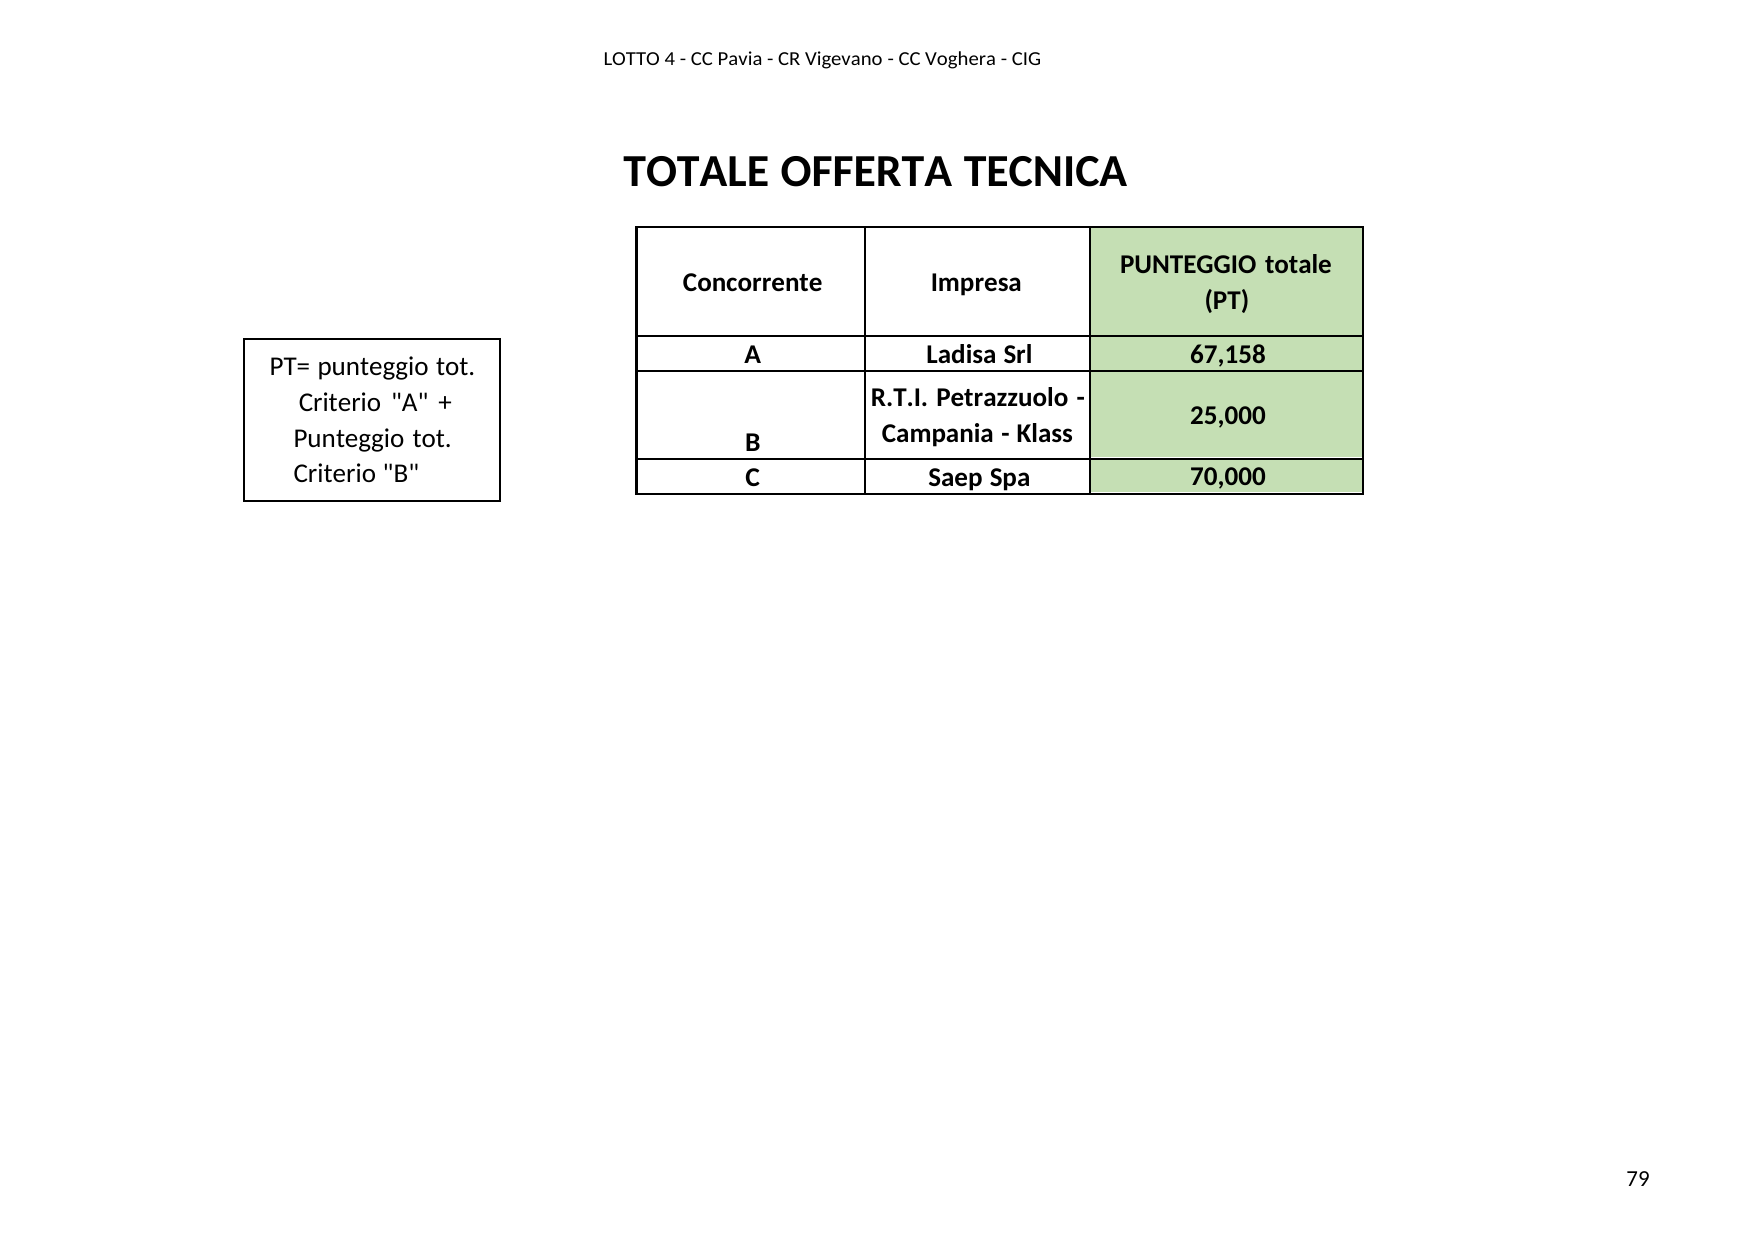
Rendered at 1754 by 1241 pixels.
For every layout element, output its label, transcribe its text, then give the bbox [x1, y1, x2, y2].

subtitle TOTALE OFFERTA TECNICA [275, 142, 1475, 198]
